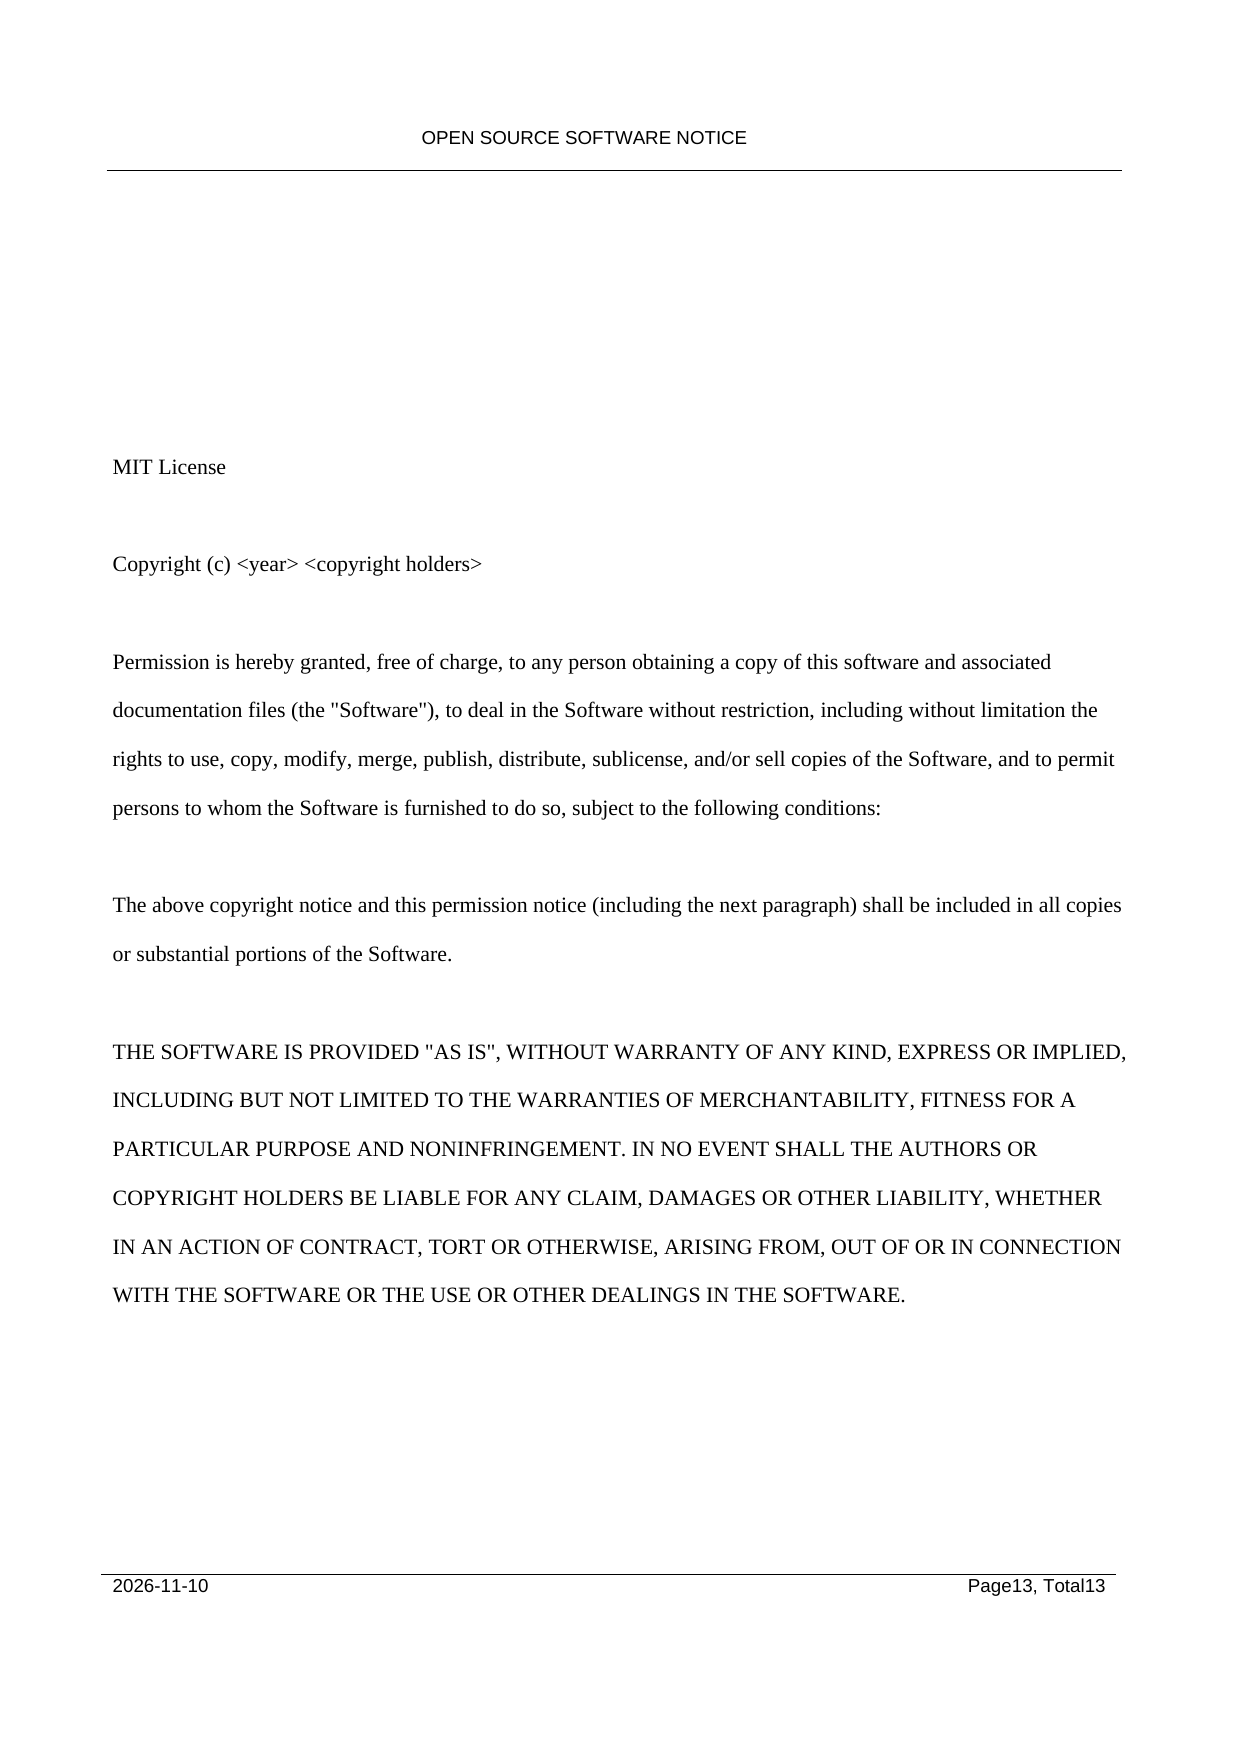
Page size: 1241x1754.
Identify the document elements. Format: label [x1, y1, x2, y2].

text [112, 206, 1128, 1311]
